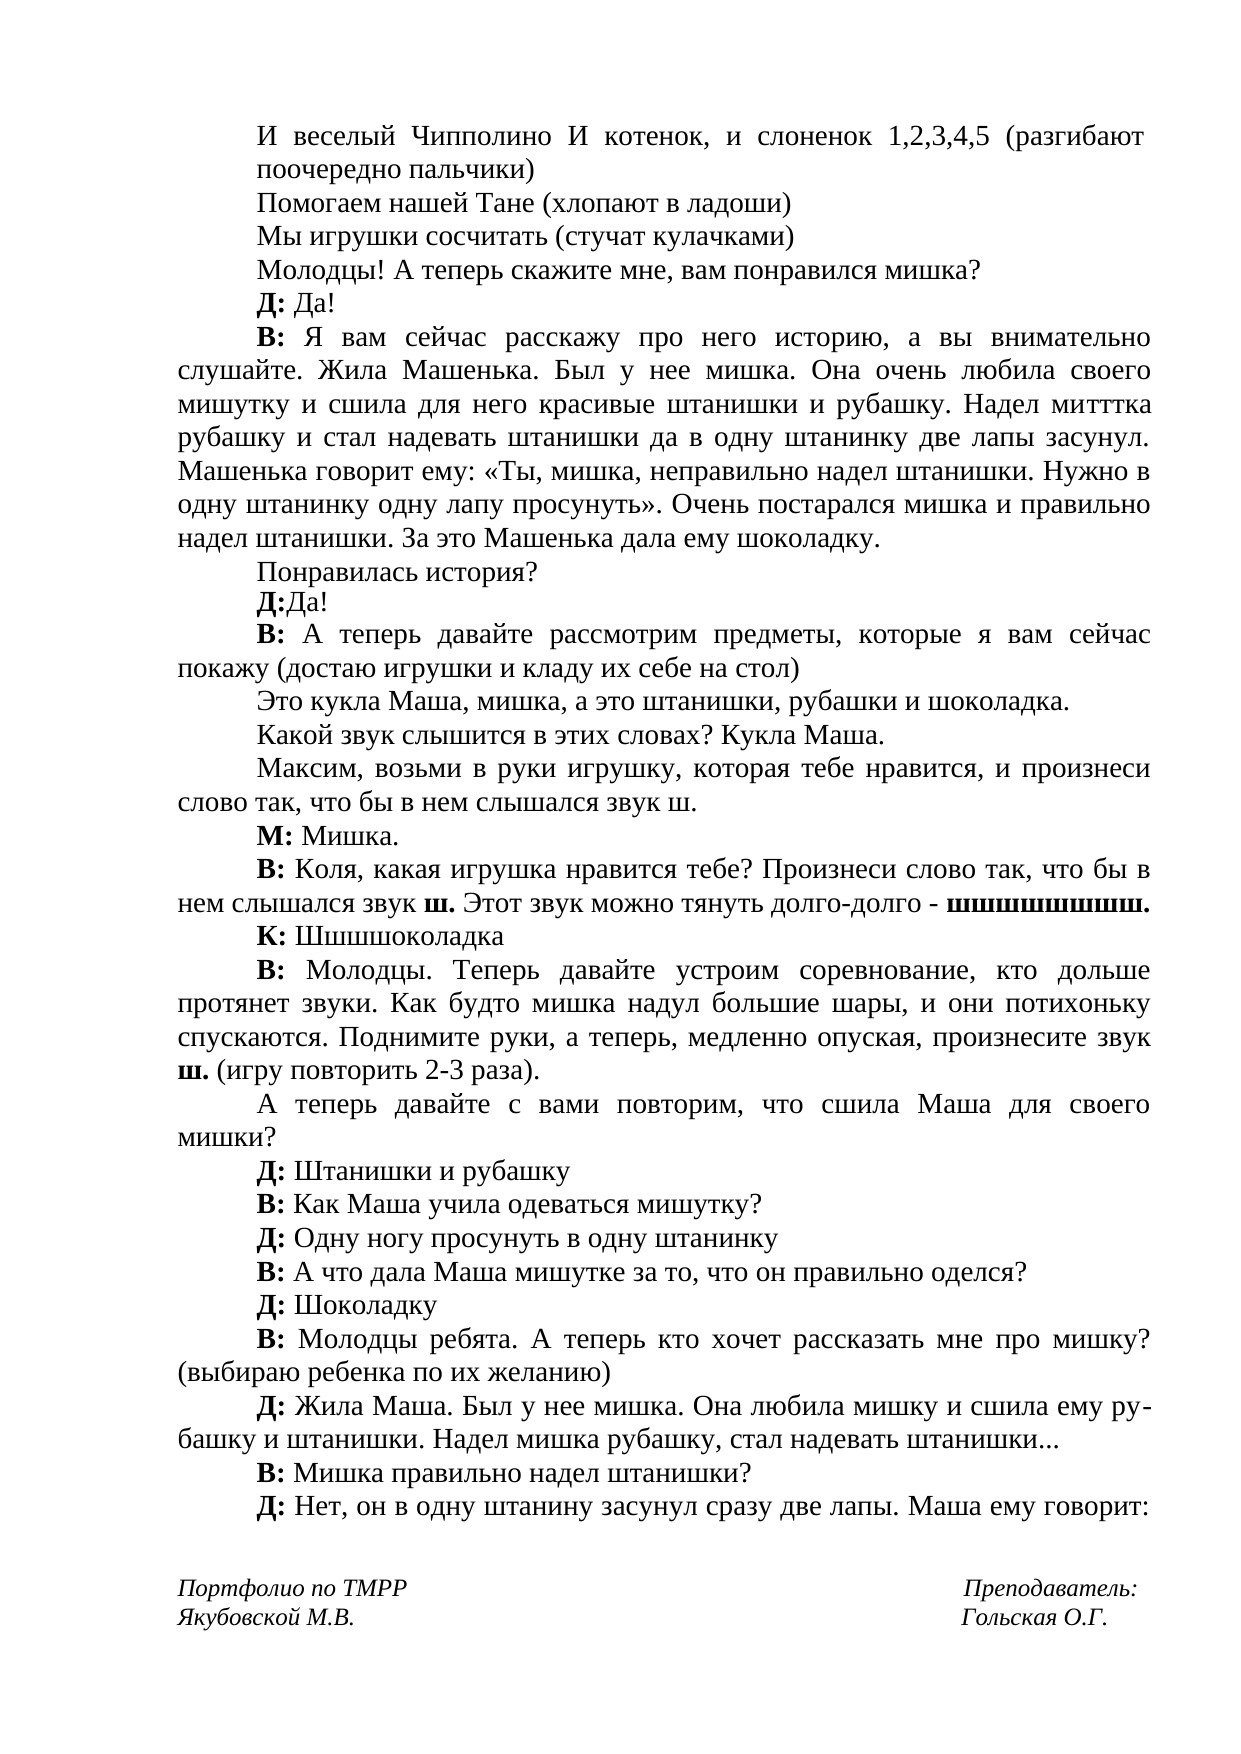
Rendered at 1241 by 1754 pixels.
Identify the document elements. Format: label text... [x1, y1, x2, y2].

text А теперь давайте с вами повторим, что сшила Маша для своего мишки? [177, 1086, 1152, 1153]
text Понравилась история? [177, 554, 1152, 588]
text Это кукла Маша, мишка, а это штанишки, рубашки и шоколадка. [177, 684, 1152, 717]
text Д: Одну ногу просунуть в одну штанинку [177, 1221, 1152, 1254]
text Молодцы! А теперь скажите мне, вам понравился мишка? [177, 252, 1152, 286]
text В: Я вам сейчас расскажу про него историю, а вы внимательно слушайте. Жила Машенька. Был у нее мишка. Она очень любила своего мишутку и сшила для него красивые штанишки и рубашку. Надел митттка рубашку и стал надевать штанишки да в одну штанинку две лапы засунул. Машенька говорит ему: «Ты, мишка, неправильно надел штанишки. Нужно в одну штанинку одну лапу просунуть». Очень постарался мишка и правильно надел штанишки. За это Машенька дала ему шоколадку. [177, 319, 1152, 554]
text Д: Шоколадку [177, 1288, 1152, 1321]
text Помогаем нашей Тане (хлопают в ладоши) [177, 185, 1152, 219]
text Д: Штанишки и рубашку [177, 1153, 1152, 1187]
text Максим, возьми в руки игрушку, которая тебе нравится, и произнеси слово так, что бы в нем слышался звук ш. [177, 751, 1152, 818]
text И веселый Чипполино И котенок, и слоненок 1,2,3,4,5 (разгибают поочередно пальчики) [256, 118, 1146, 185]
text В: Коля, какая игрушка нравится тебе? Произнеси слово так, что бы в нем слышался звук ш. Этот звук можно тянуть долго-долго - шшшшшшшш. [177, 852, 1152, 919]
text В: Молодцы. Теперь давайте устроим соревнование, кто дольше протянет звуки. Как будто мишка надул большие шары, и они потихоньку спускаются. Поднимите руки, а теперь, медленно опуская, произнесите звук ш. (игру повторить 2-3 раза). [177, 952, 1152, 1086]
text М: Мишка. [177, 818, 1152, 852]
text Мы игрушки сосчитать (стучат кулачками) [177, 219, 1152, 252]
text В: Как Маша учила одеваться мишутку? [177, 1187, 1152, 1221]
text В: А теперь давайте рассмотрим предметы, которые я вам сейчас покажу (достаю игрушки и кладу их себе на стол) [177, 617, 1152, 684]
text Д: Да! [177, 286, 1152, 319]
text В: А что дала Маша мишутке за то, что он правильно оделся? [177, 1254, 1152, 1288]
text К: Шшшшоколадка [177, 919, 1152, 952]
text Какой звук слышится в этих словах? Кукла Маша. [177, 717, 1152, 751]
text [177, 1489, 1152, 1522]
text В: Мишка правильно надел штанишки? [177, 1455, 1152, 1489]
text Д:Да! [177, 588, 1152, 617]
text В: Молодцы ребята. А теперь кто хочет рассказать мне про мишку? (выбираю ребенка по их желанию) [177, 1321, 1152, 1388]
text Д: Жила Маша. Был у нее мишка. Она любила мишку и сшила ему рубашку и штанишки. Надел мишка рубашку, стал надевать штанишки... [177, 1388, 1152, 1455]
